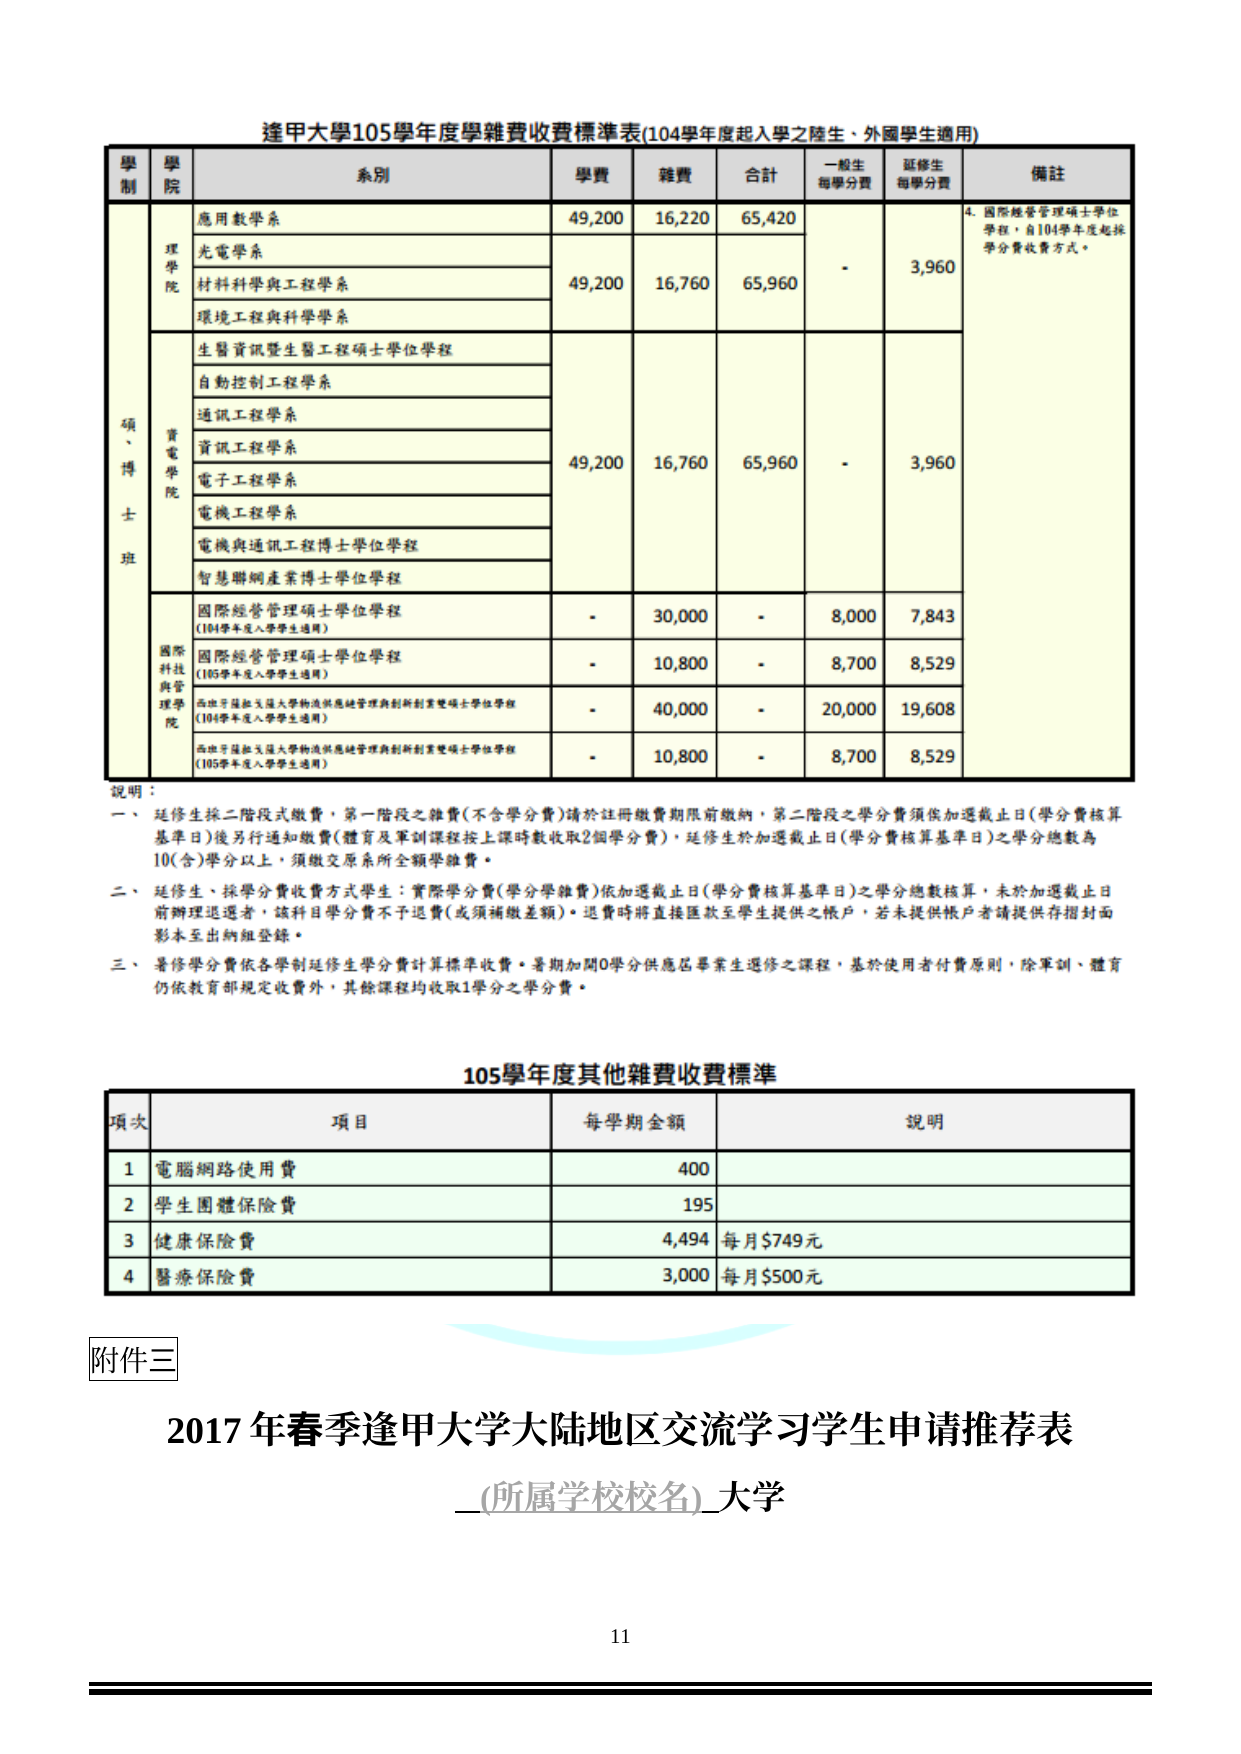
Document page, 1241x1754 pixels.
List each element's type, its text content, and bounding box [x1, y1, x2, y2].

picture [88, 102, 1150, 1324]
text (所属学校校名) 大学 [89, 1461, 1152, 1529]
text 2017年春季逢甲大学大陆地区交流学习学生申请推荐表 [89, 1393, 1152, 1461]
